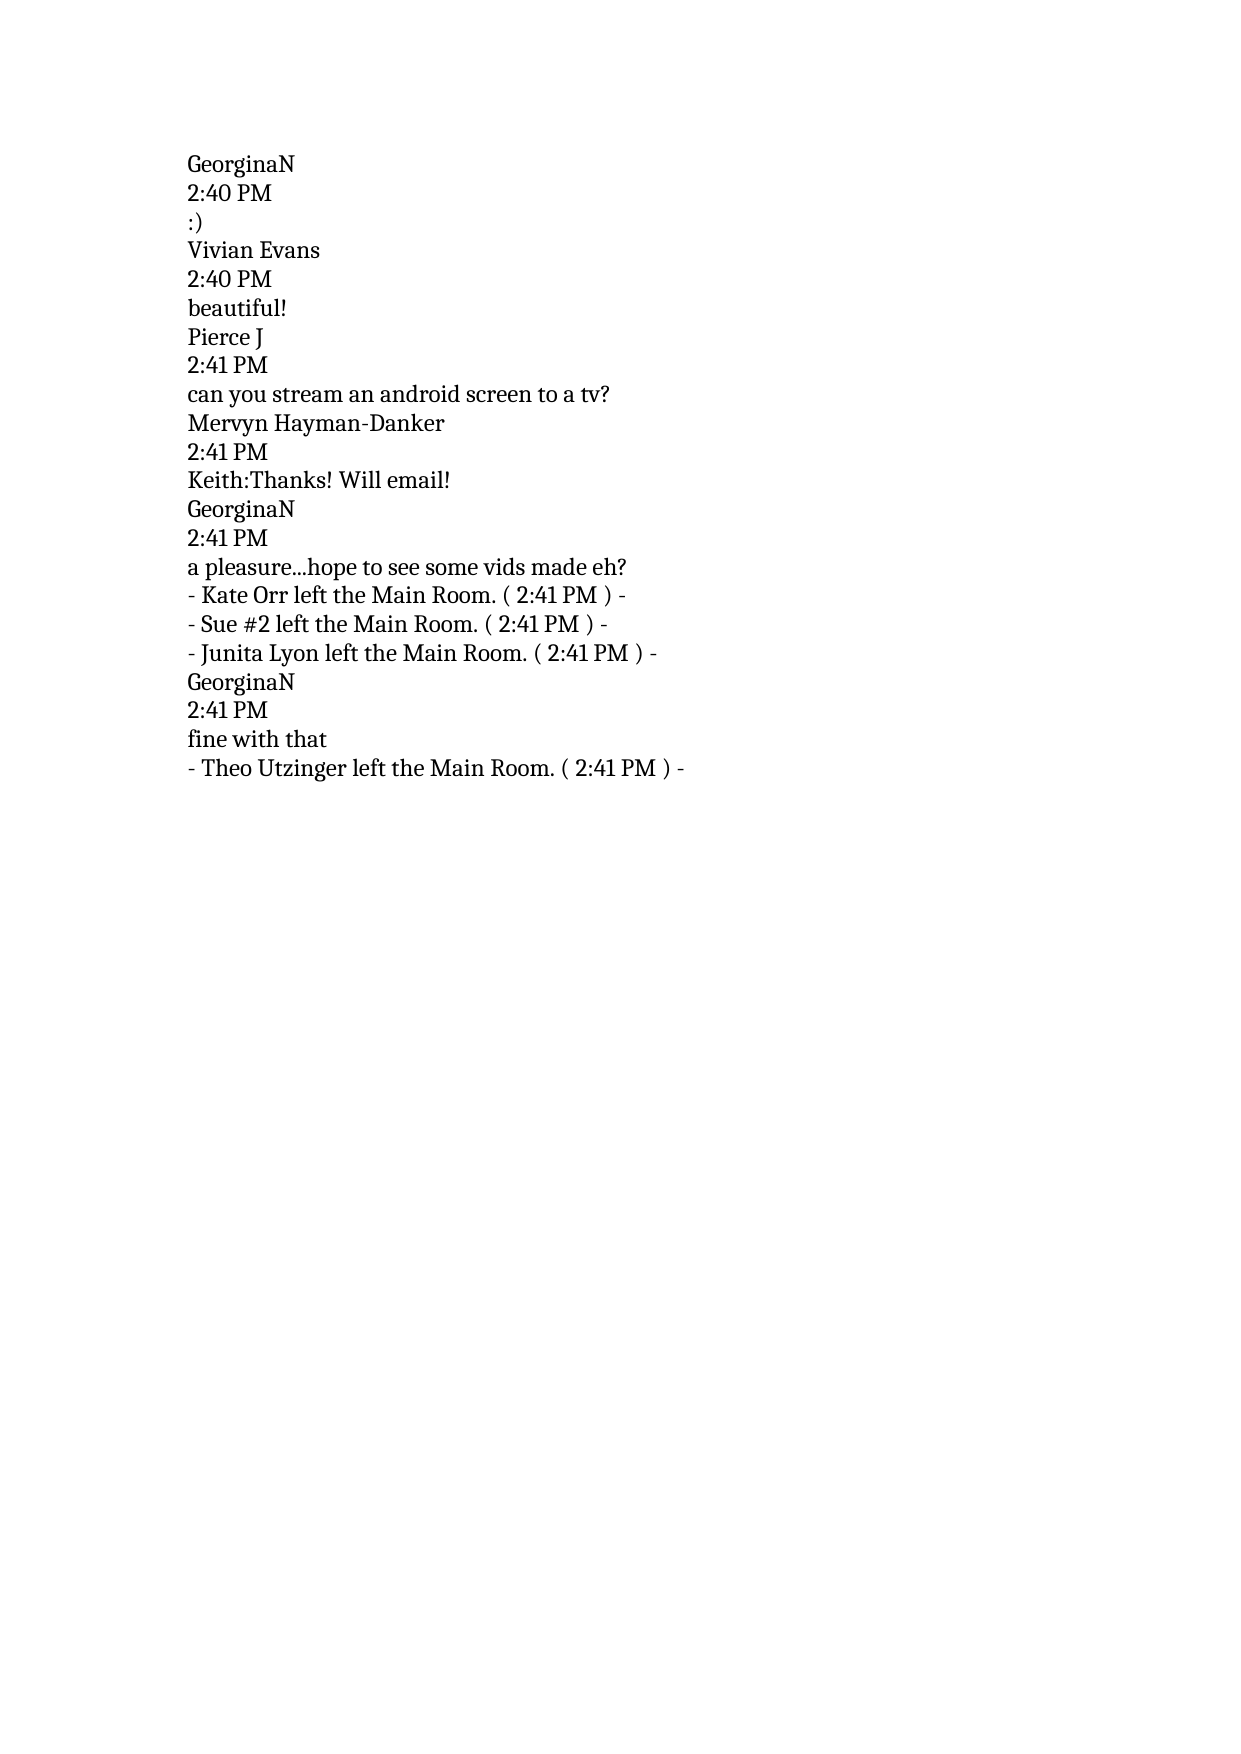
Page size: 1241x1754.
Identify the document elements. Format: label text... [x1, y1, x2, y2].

text - Junita Lyon left the Main Room. ( 2:41 PM ) - [187, 639, 1053, 667]
text can you stream an android screen to a tv? [187, 380, 1053, 409]
text - Theo Utzinger left the Main Room. ( 2:41 PM ) - [187, 754, 1053, 782]
text 2:40 PM [187, 265, 1053, 294]
text 2:40 PM [187, 179, 1053, 207]
text GeorginaN [187, 150, 1053, 179]
text 2:41 PM [187, 437, 1053, 466]
text :) [187, 207, 1053, 236]
text - Sue #2 left the Main Room. ( 2:41 PM ) - [187, 610, 1053, 639]
text 2:41 PM [187, 351, 1053, 380]
text 2:41 PM [187, 524, 1053, 552]
text 2:41 PM [187, 696, 1053, 725]
text Keith:Thanks! Will email! [187, 466, 1053, 495]
text beautiful! [187, 294, 1053, 322]
text a pleasure...hope to see some vids made eh? [187, 552, 1053, 581]
text Mervyn Hayman-Danker [187, 409, 1053, 437]
text GeorginaN [187, 667, 1053, 696]
text fine with that [187, 725, 1053, 754]
text - Kate Orr left the Main Room. ( 2:41 PM ) - [187, 581, 1053, 610]
text Pierce J [187, 322, 1053, 351]
text GeorginaN [187, 495, 1053, 524]
text Vivian Evans [187, 236, 1053, 265]
